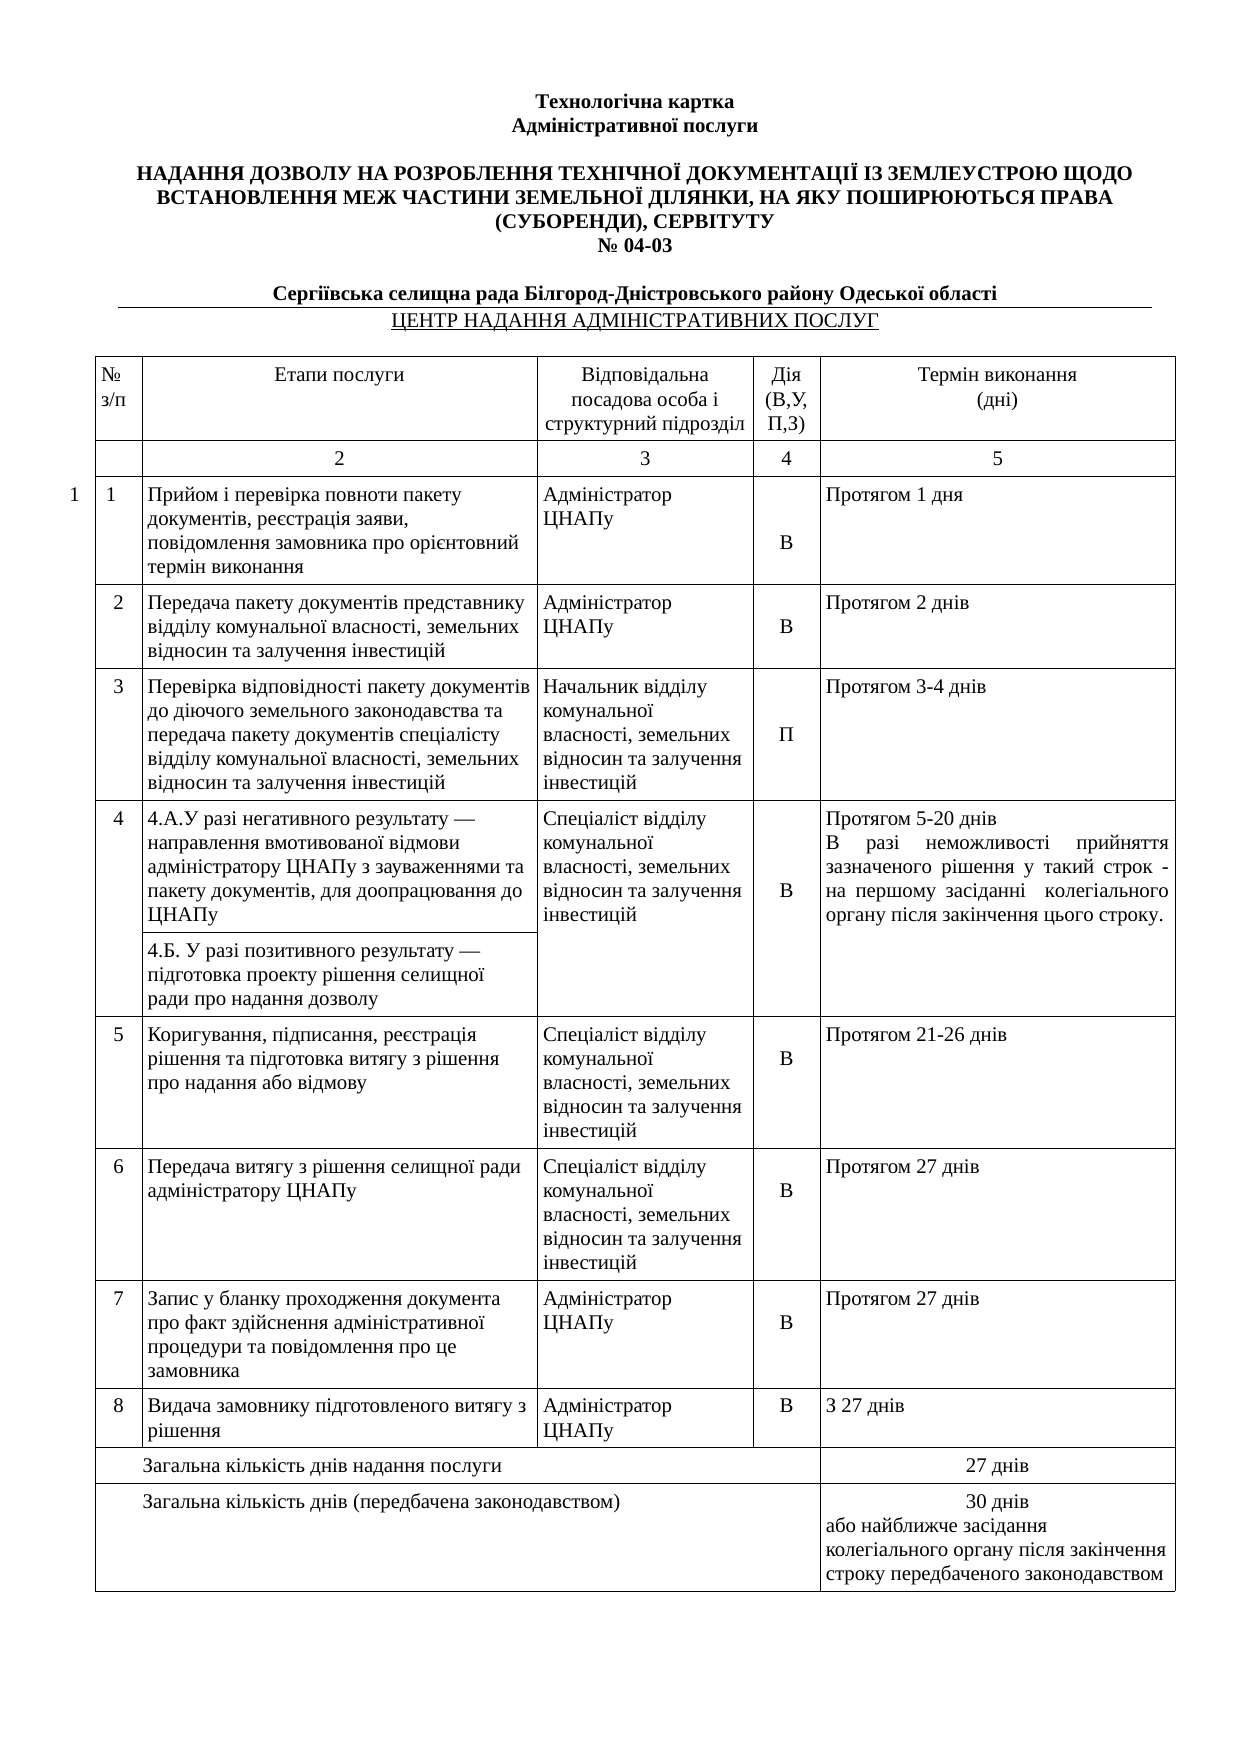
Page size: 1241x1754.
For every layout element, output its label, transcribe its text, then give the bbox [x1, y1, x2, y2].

table_cell З 27 днів [821, 1389, 1175, 1447]
table_cell 3 [96, 669, 142, 800]
table_cell Начальник відділу комунальної власності, земельних відносин та залучення інвестицій [538, 669, 753, 800]
table_cell В [754, 477, 820, 584]
table_cell Протягом 5-20 днів В разі неможливості прийняття зазначеного рішення у такий строк - на першому засіданні колегіального органу після закінчення цього строку. [821, 801, 1175, 1016]
table_cell Перевірка відповідності пакету документів до діючого земельного законодавства та передача пакету документів спеціалісту відділу комунальної власності, земельних відносин та залучення інвестицій [143, 669, 537, 800]
table_cell Видача замовнику підготовленого витягу з рішення [143, 1389, 537, 1447]
table_cell 7 [96, 1281, 142, 1387]
table_cell Коригування, підписання, реєстрація рішення та підготовка витягу з рішення про надання або відмову [143, 1017, 537, 1148]
table_header Відповідальна посадова особа і структурний підрозділ [538, 357, 753, 440]
table_cell 30 днів або найближче засідання колегіального органу після закінчення строку передбаченого законодавством [821, 1484, 1175, 1591]
text НАДАННЯ ДОЗВОЛУ НА РОЗРОБЛЕННЯ ТЕХНІЧНОЇ ДОКУМЕНТАЦІЇ ІЗ ЗЕМЛЕУСТРОЮ ЩОДО ВСТАНОВЛЕННЯ МЕЖ ЧАСТИНИ ЗЕМЕЛЬНОЇ ДІЛЯНКИ, НА ЯКУ ПОШИРЮЮТЬСЯ ПРАВА (СУБОРЕНДИ), СЕРВІТУТУ [118, 161, 1152, 233]
table_header № з/п [96, 357, 142, 440]
table_cell Спеціаліст відділу комунальної власності, земельних відносин та залучення інвестицій [538, 801, 753, 1016]
table_cell В [754, 801, 820, 1016]
table_header Дія (В,У,П,З) [754, 357, 820, 440]
table_cell 4 [754, 441, 820, 476]
table_cell 4.А.У разі негативного результату — направлення вмотивованої відмови адміністратору ЦНАПу з зауваженнями та пакету документів, для доопрацювання до ЦНАПу [143, 801, 537, 932]
table_cell [96, 441, 142, 476]
table_cell 2 [96, 585, 142, 668]
text ЦЕНТР НАДАННЯ АДМІНІСТРАТИВНИХ ПОСЛУГ [118, 308, 1152, 332]
text Адміністративної послуги [118, 113, 1152, 137]
table_cell Протягом 3-4 днів [821, 669, 1175, 800]
table_cell 5 [96, 1017, 142, 1148]
table_cell В [754, 1281, 820, 1387]
table_cell Протягом 27 днів [821, 1281, 1175, 1387]
text Технологічна картка [118, 89, 1152, 113]
table_cell Спеціаліст відділу комунальної власності, земельних відносин та залучення інвестицій [538, 1017, 753, 1148]
table_cell Прийом і перевірка повноти пакету документів, реєстрація заяви, повідомлення замовника про орієнтовний термін виконання [143, 477, 537, 584]
table_cell Передача пакету документів представнику відділу комунальної власності, земельних відносин та залучення інвестицій [143, 585, 537, 668]
table_cell 5 [821, 441, 1175, 476]
table_cell 4 [96, 801, 142, 1016]
table_cell Протягом 2 днів [821, 585, 1175, 668]
table_header Етапи послуги [143, 357, 537, 440]
table_cell Адміністратор ЦНАПу [538, 585, 753, 668]
table_header Термін виконання (дні) [821, 357, 1175, 440]
table_cell П [754, 669, 820, 800]
table_cell В [754, 1389, 820, 1447]
table_cell Протягом 1 дня [821, 477, 1175, 584]
table_cell Адміністратор ЦНАПу [538, 1281, 753, 1387]
table_cell 8 [96, 1389, 142, 1447]
text № 04-03 [118, 233, 1152, 257]
table_cell 4.Б. У разі позитивного результату — підготовка проекту рішення селищної ради про надання дозволу [143, 933, 537, 1016]
table_cell 3 [538, 441, 753, 476]
table_cell Адміністратор ЦНАПу [538, 477, 753, 584]
table_cell 1 1 [96, 477, 142, 584]
table_cell Протягом 27 днів [821, 1149, 1175, 1279]
table_cell Загальна кількість днів надання послуги [96, 1448, 820, 1483]
text Сергіївська селищна рада Білгород-Дністровського району Одеської області [118, 281, 1152, 307]
table_cell 27 днів [821, 1448, 1175, 1483]
table_cell В [754, 1017, 820, 1148]
table_cell Спеціаліст відділу комунальної власності, земельних відносин та залучення інвестицій [538, 1149, 753, 1279]
table_cell Адміністратор ЦНАПу [538, 1389, 753, 1447]
table_cell 2 [143, 441, 537, 476]
table_cell Протягом 21-26 днів [821, 1017, 1175, 1148]
table_cell Запис у бланку проходження документа про факт здійснення адміністративної процедури та повідомлення про це замовника [143, 1281, 537, 1387]
table_cell В [754, 1149, 820, 1279]
table_cell Загальна кількість днів (передбачена законодавством) [96, 1484, 820, 1591]
table_cell Передача витягу з рішення селищної ради адміністратору ЦНАПу [143, 1149, 537, 1279]
table_cell В [754, 585, 820, 668]
table_cell 6 [96, 1149, 142, 1279]
